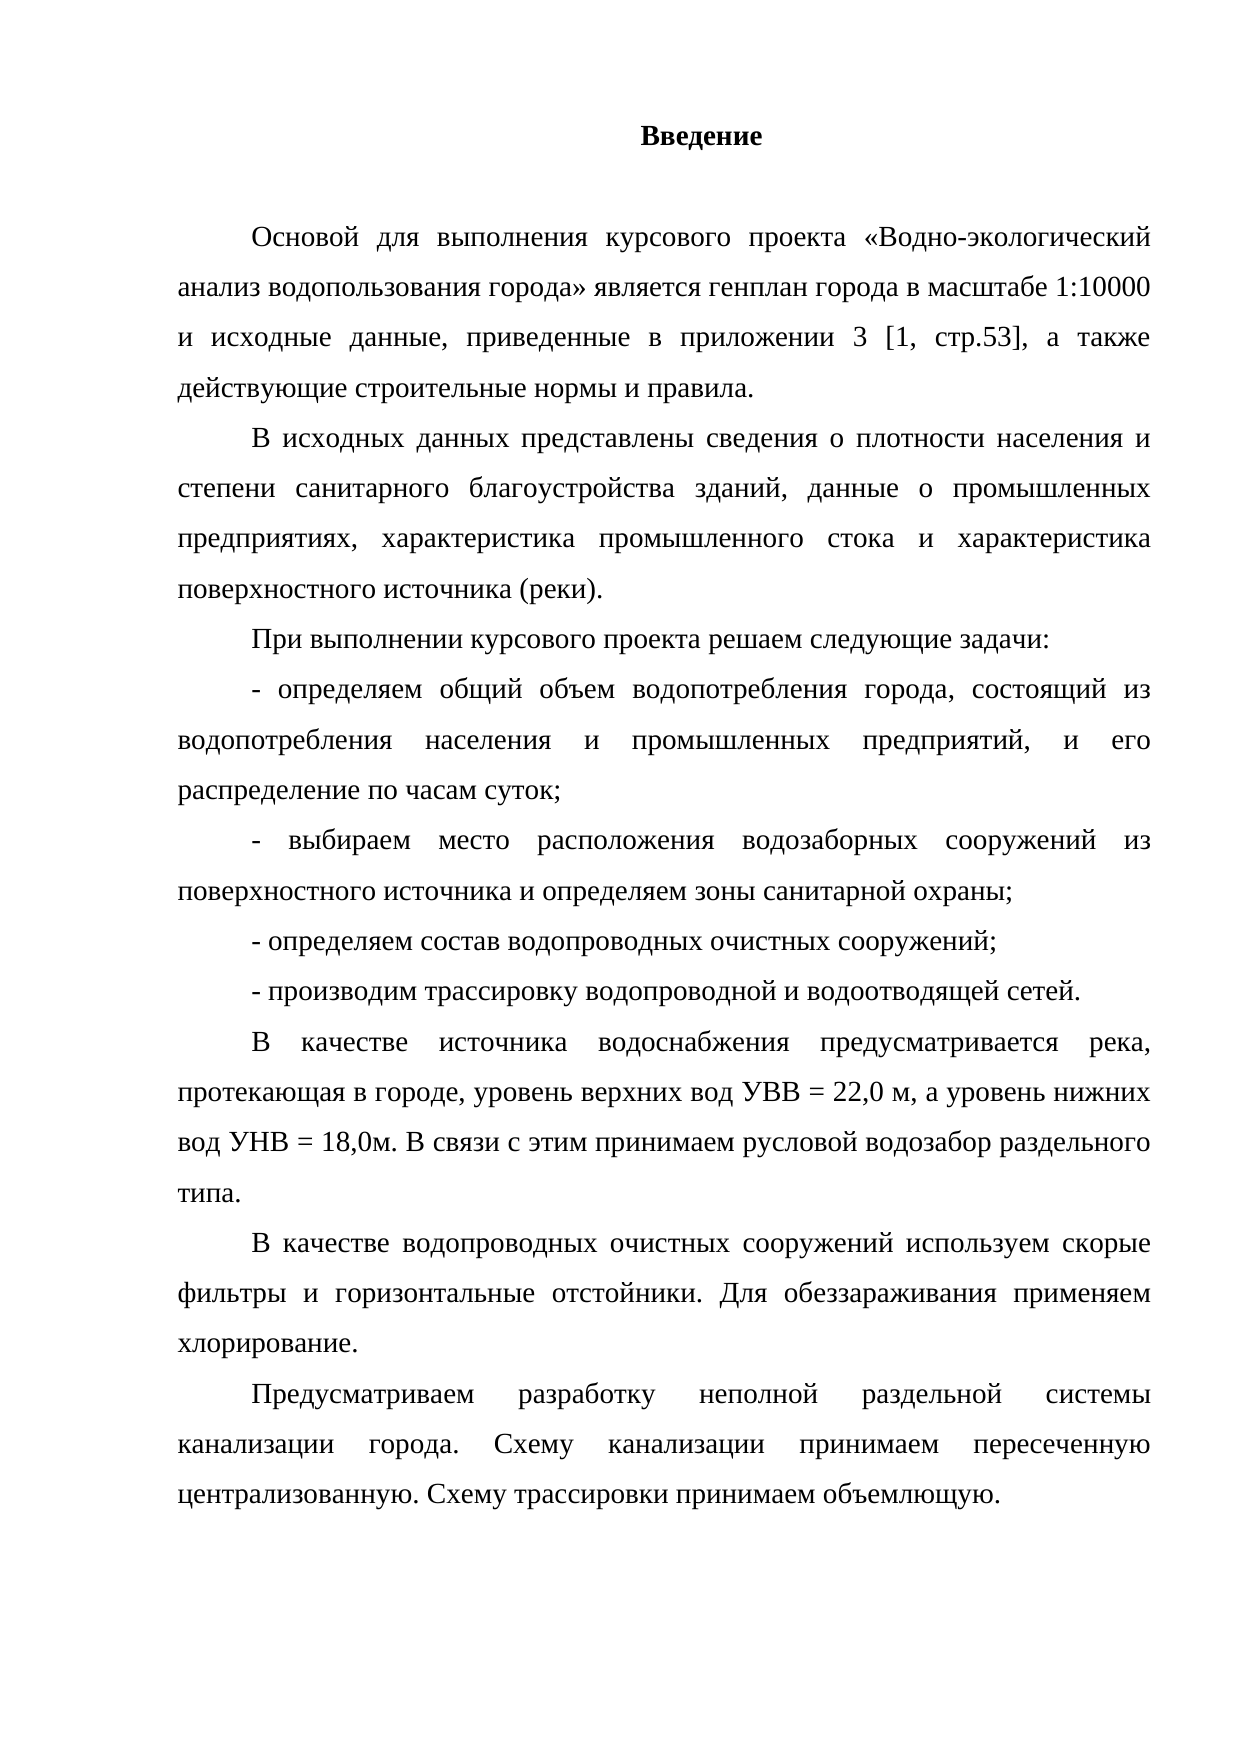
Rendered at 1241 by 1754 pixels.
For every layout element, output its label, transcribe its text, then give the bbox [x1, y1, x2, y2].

text Основой для выполнения курсового проекта «Водно-экологический анализ водопользования города» является генплан города в масштабе 1:10000 и исходные данные, приведенные в приложении 3 [1, стр.53], а также действующие строительные нормы и правила. [177, 219, 1152, 403]
text В качестве водопроводных очистных сооружений используем скорые фильтры и горизонтальные отстойники. Для обеззараживания применяем хлорирование. [177, 1225, 1152, 1359]
subtitle Введение [177, 118, 1152, 152]
text - выбираем место расположения водозаборных сооружений из поверхностного источника и определяем зоны санитарной охраны; [177, 822, 1152, 906]
text В качестве источника водоснабжения предусматривается река, протекающая в городе, уровень верхних вод УВВ = 22,0 м, а уровень нижних вод УНВ = 18,0м. В связи с этим принимаем русловой водозабор раздельного типа. [177, 1024, 1152, 1208]
text При выполнении курсового проекта решаем следующие задачи: [177, 621, 1152, 655]
text Предусматриваем разработку неполной раздельной системы канализации города. Схему канализации принимаем пересеченную централизованную. Схему трассировки принимаем объемлющую. [177, 1376, 1152, 1510]
text В исходных данных представлены сведения о плотности населения и степени санитарного благоустройства зданий, данные о промышленных предприятиях, характеристика промышленного стока и характеристика поверхностного источника (реки). [177, 420, 1152, 604]
text - определяем общий объем водопотребления города, состоящий из водопотребления населения и промышленных предприятий, и его распределение по часам суток; [177, 672, 1152, 806]
text - производим трассировку водопроводной и водоотводящей сетей. [177, 973, 1152, 1007]
text - определяем состав водопроводных очистных сооружений; [177, 923, 1152, 957]
